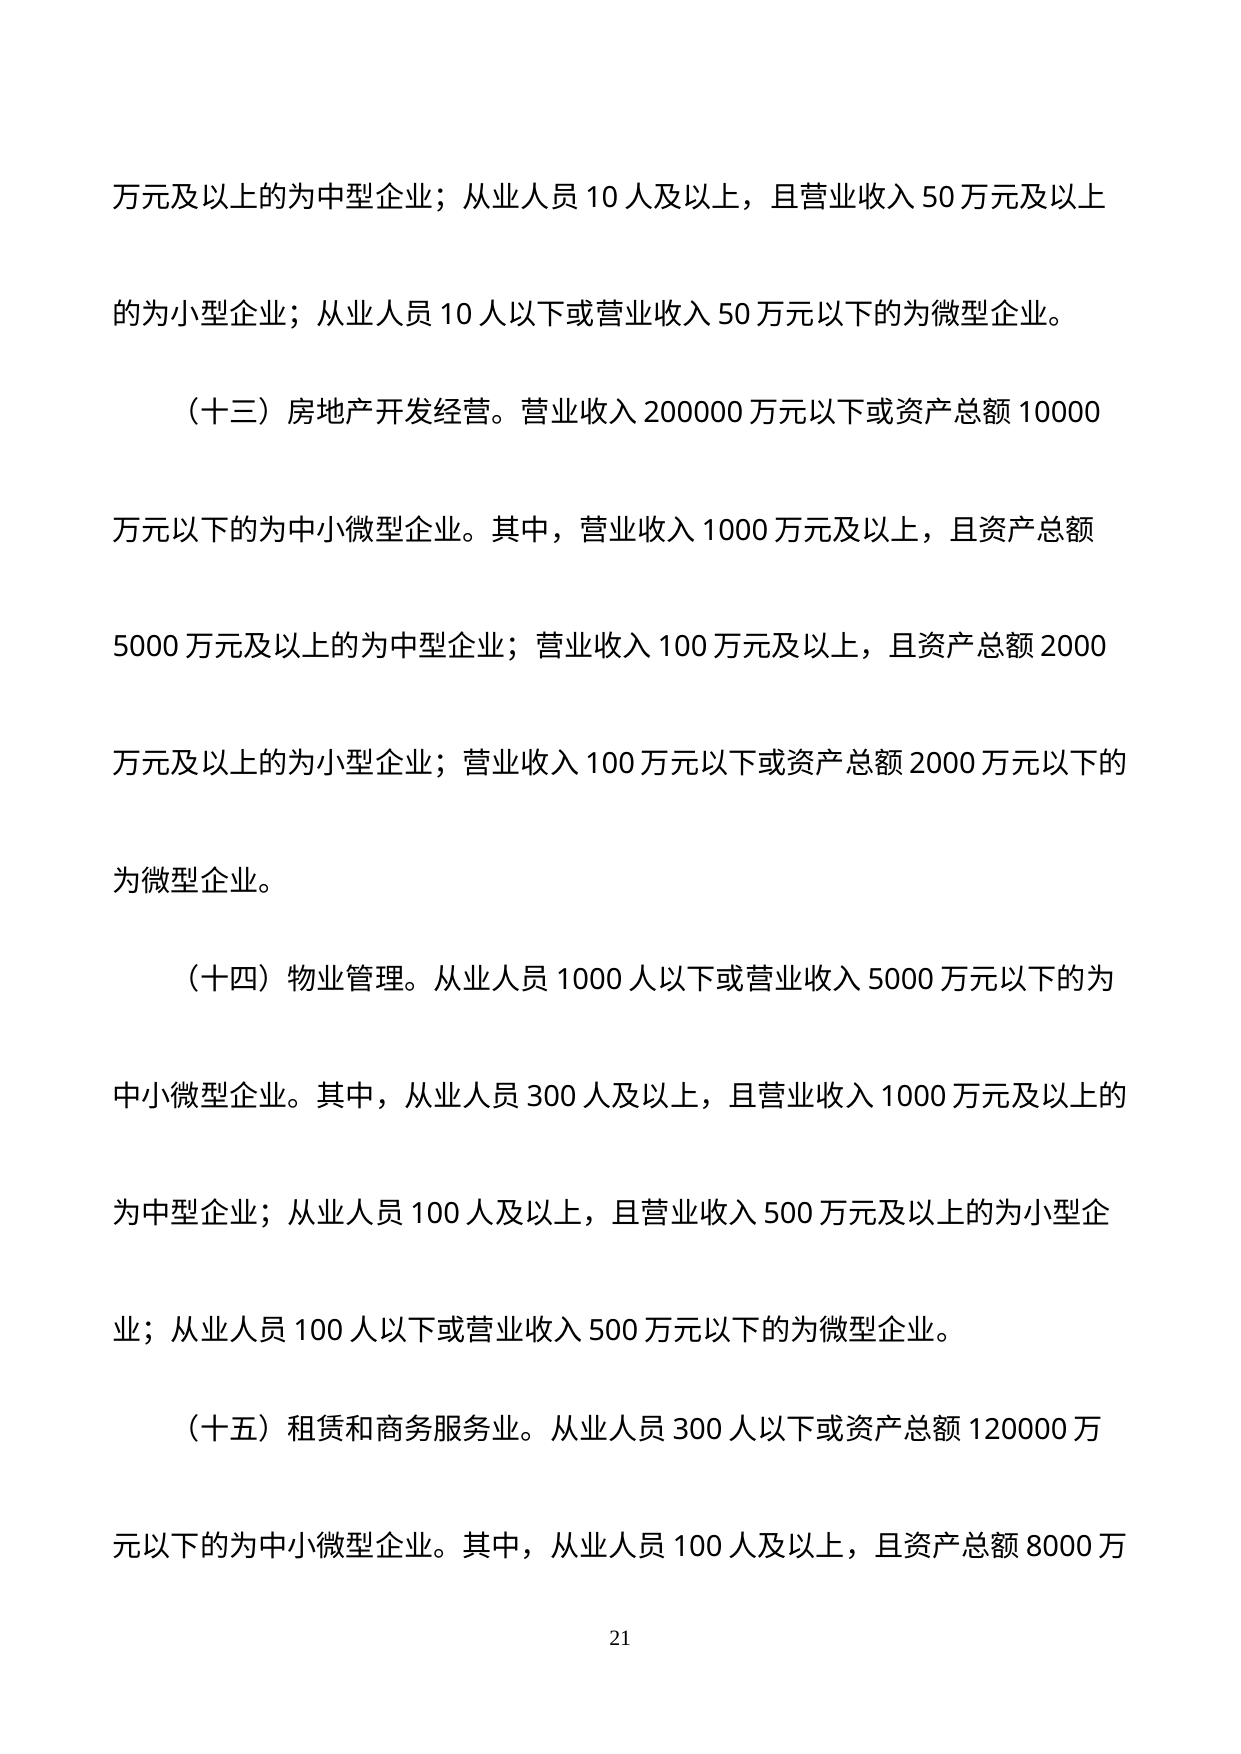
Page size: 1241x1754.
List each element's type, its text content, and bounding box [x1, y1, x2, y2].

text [112, 162, 1128, 344]
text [112, 1394, 1128, 1576]
text （十四）物业管理。从业人员1000人以下或营业收入5000万元以下的为中小微型企业。其中，从业人员300人及以上，且营业收入1000万元及以上的为中型企业；从业人员100人及以上，且营业收入500万元及以上的为小型企业；从业人员100人以下或营业收入500万元以下的为微型企业。 [112, 944, 1128, 1360]
text （十三）房地产开发经营。营业收入200000万元以下或资产总额10000万元以下的为中小微型企业。其中，营业收入1000万元及以上，且资产总额5000万元及以上的为中型企业；营业收入100万元及以上，且资产总额2000万元及以上的为小型企业；营业收入100万元以下或资产总额2000万元以下的为微型企业。 [112, 378, 1128, 911]
